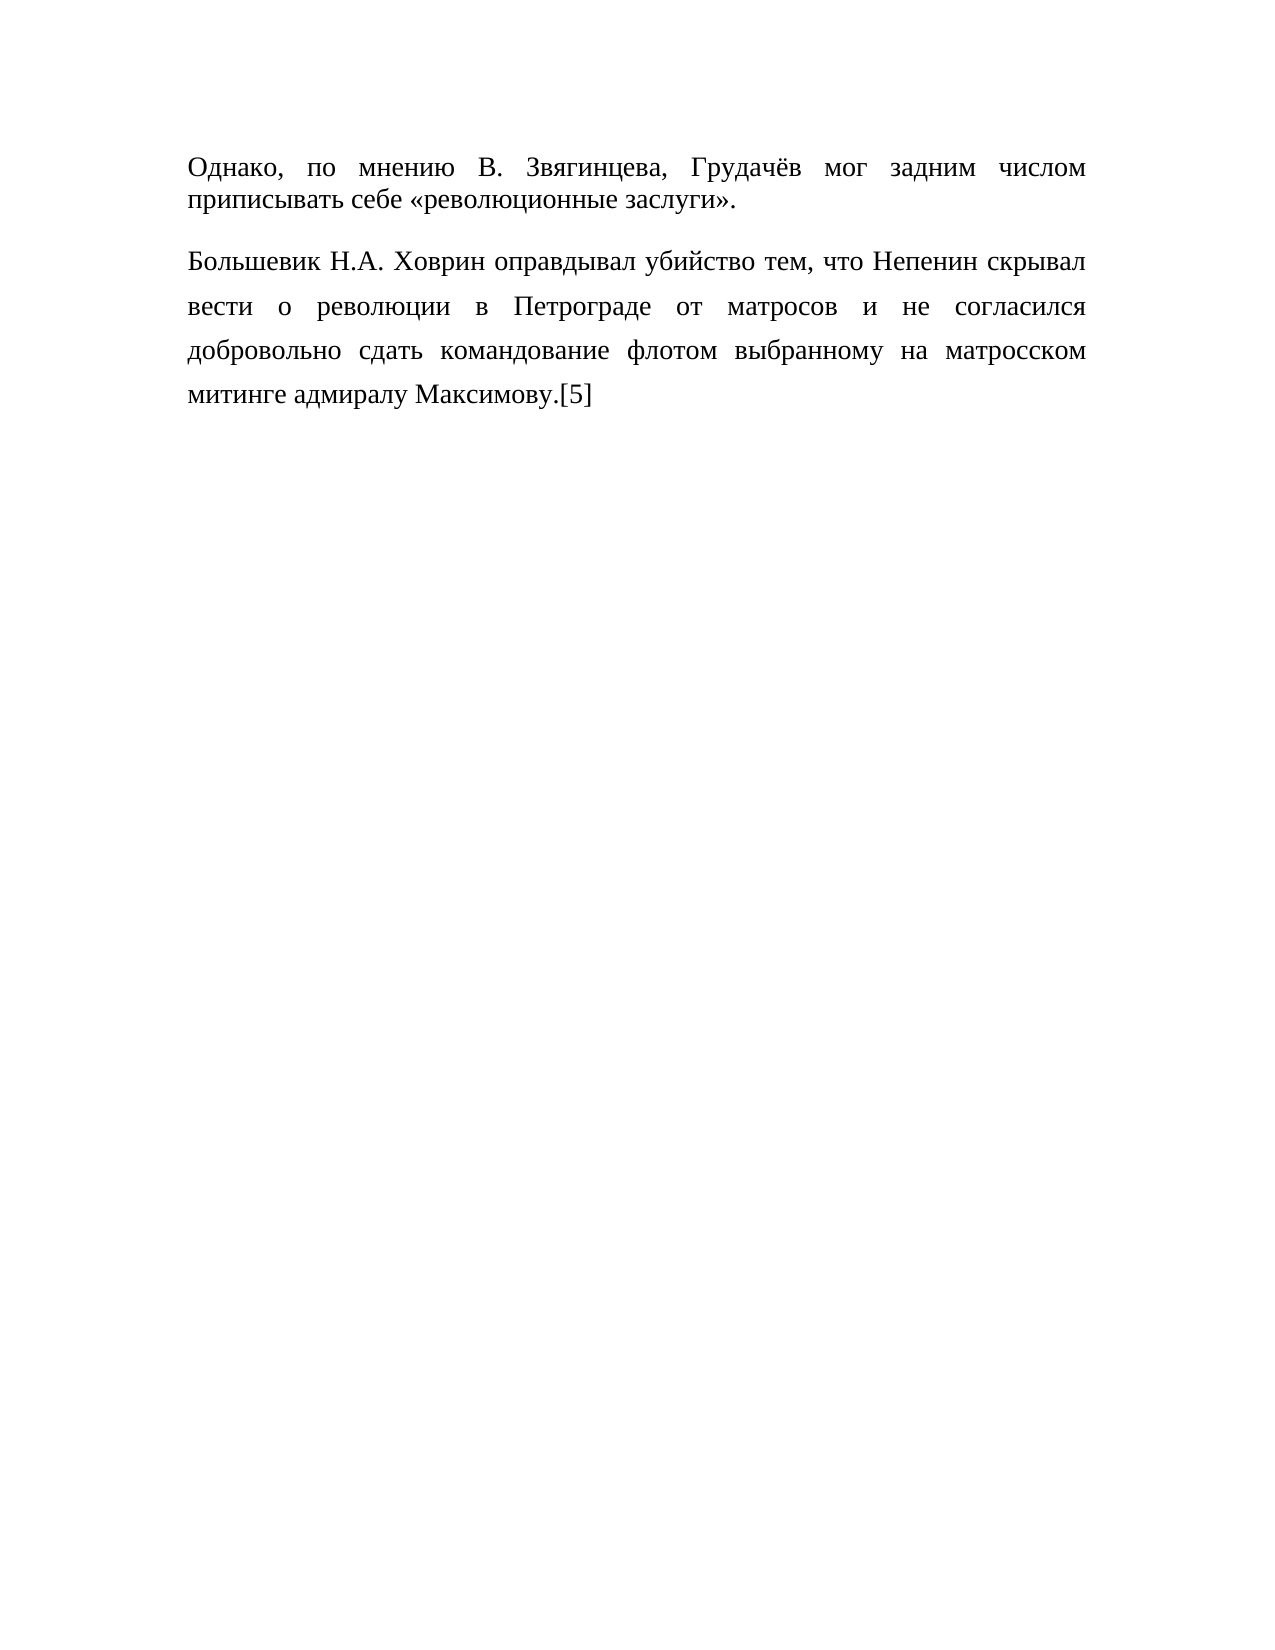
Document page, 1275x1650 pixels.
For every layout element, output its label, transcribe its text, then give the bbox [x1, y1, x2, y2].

text Большевик Н.А. Ховрин оправдывал убийство тем, что Непенин скрывал вести о революции в Петрограде от матросов и не согласился добровольно сдать командование флотом выбранному на матросском митинге адмиралу Максимову.[5] [187, 244, 1087, 422]
text Однако, по мнению В. Звягинцева, Грудачёв мог задним числом приписывать себе «революционные заслуги». [187, 150, 1087, 215]
